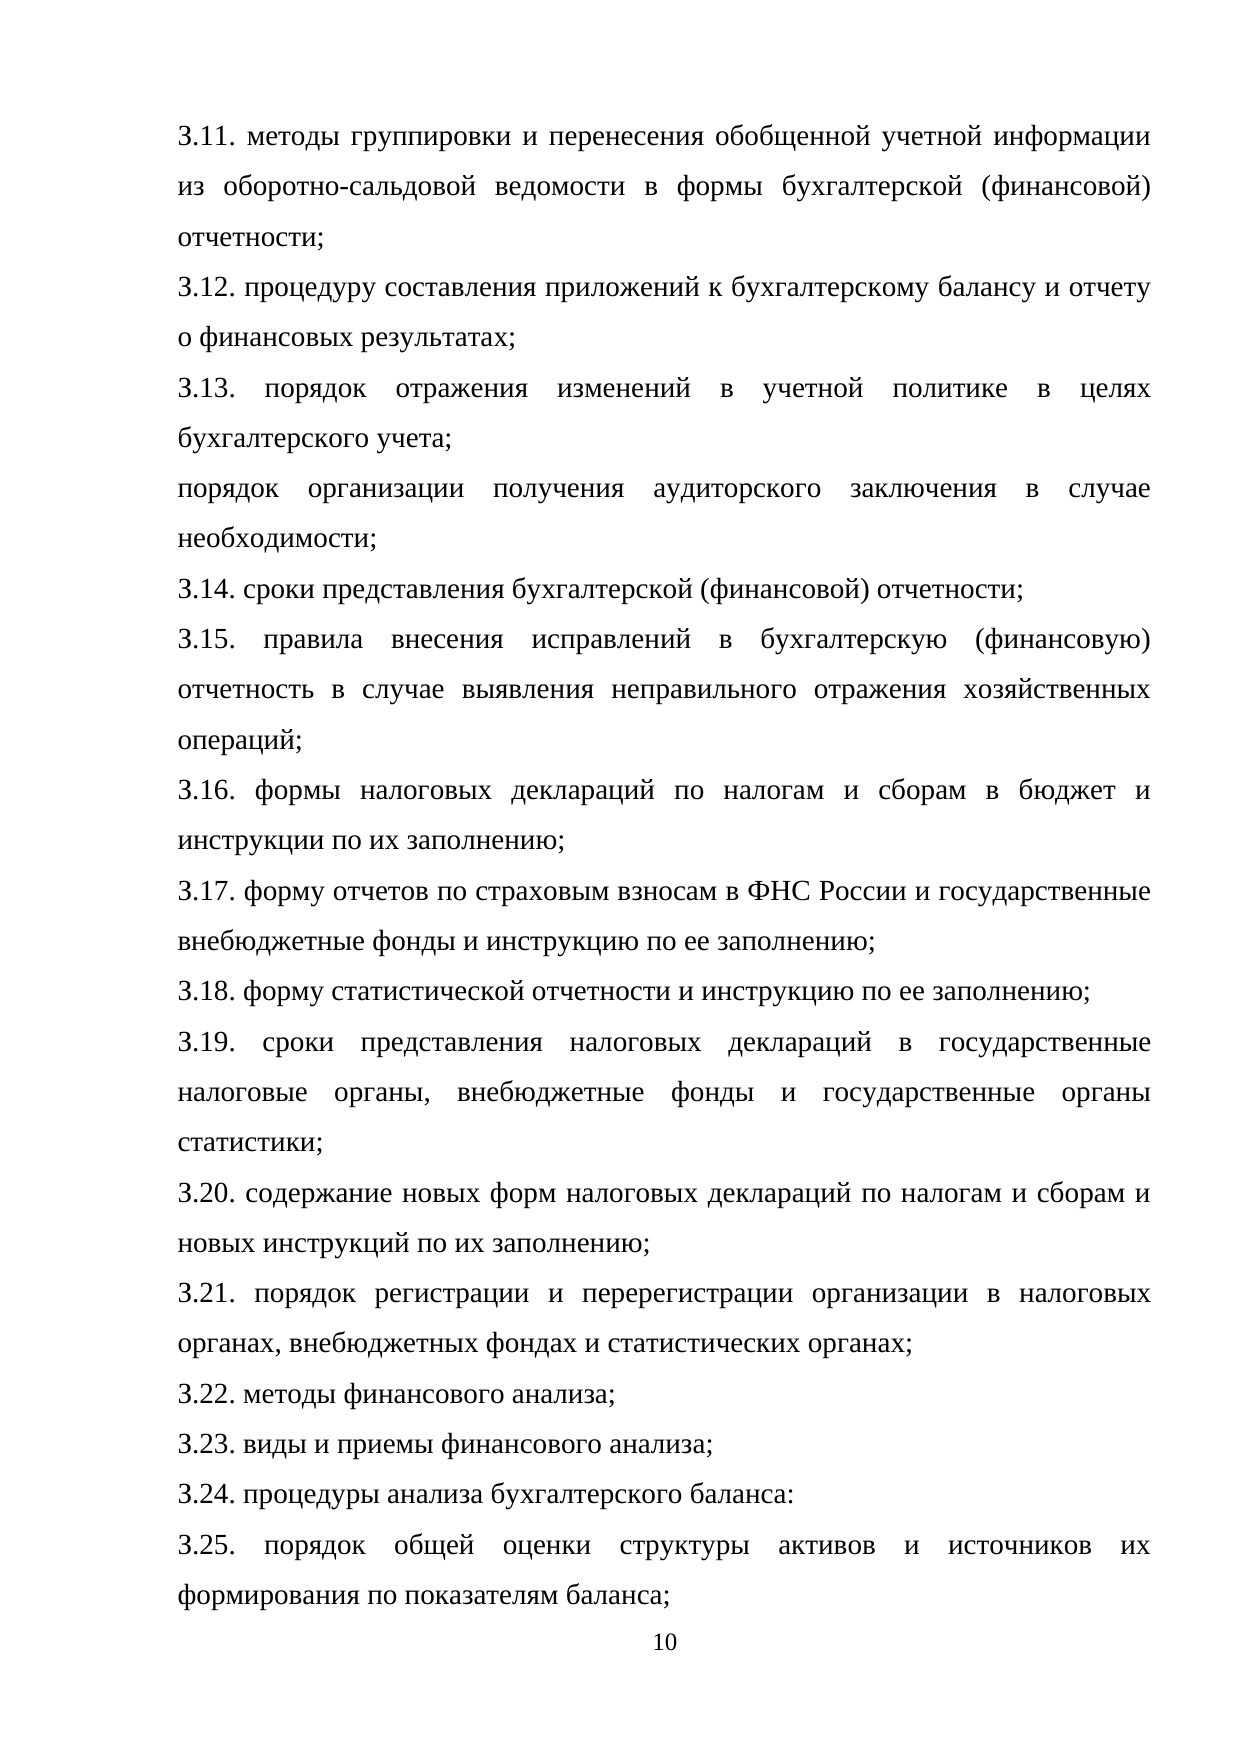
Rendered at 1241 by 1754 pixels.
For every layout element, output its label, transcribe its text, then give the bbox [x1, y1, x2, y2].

text З.14. сроки представления бухгалтерской (финансовой) отчетности; [177, 571, 1152, 604]
text З.25. порядок общей оценки структуры активов и источников их формирования по показателям баланса; [177, 1527, 1152, 1611]
text З.16. формы налоговых деклараций по налогам и сборам в бюджет и инструкции по их заполнению; [177, 772, 1152, 856]
text З.13. порядок отражения изменений в учетной политике в целях бухгалтерского учета; [177, 370, 1152, 453]
text З.19. сроки представления налоговых деклараций в государственные налоговые органы, внебюджетные фонды и государственные органы статистики; [177, 1024, 1152, 1158]
text З.23. виды и приемы финансового анализа; [177, 1426, 1152, 1460]
text З.11. методы группировки и перенесения обобщенной учетной информации из оборотно-сальдовой ведомости в формы бухгалтерской (финансовой) отчетности; [177, 118, 1152, 252]
text З.15. правила внесения исправлений в бухгалтерскую (финансовую) отчетность в случае выявления неправильного отражения хозяйственных операций; [177, 621, 1152, 755]
text порядок организации получения аудиторского заключения в случае необходимости; [177, 470, 1152, 554]
text З.20. содержание новых форм налоговых деклараций по налогам и сборам и новых инструкций по их заполнению; [177, 1175, 1152, 1258]
text З.12. процедуру составления приложений к бухгалтерскому балансу и отчету о финансовых результатах; [177, 269, 1152, 353]
text З.24. процедуры анализа бухгалтерского баланса: [177, 1477, 1152, 1510]
text З.18. форму статистической отчетности и инструкцию по ее заполнению; [177, 973, 1152, 1007]
text З.22. методы финансового анализа; [177, 1376, 1152, 1409]
text З.17. форму отчетов по страховым взносам в ФНС России и государственные внебюджетные фонды и инструкцию по ее заполнению; [177, 873, 1152, 957]
text З.21. порядок регистрации и перерегистрации организации в налоговых органах, внебюджетных фондах и статистических органах; [177, 1275, 1152, 1359]
